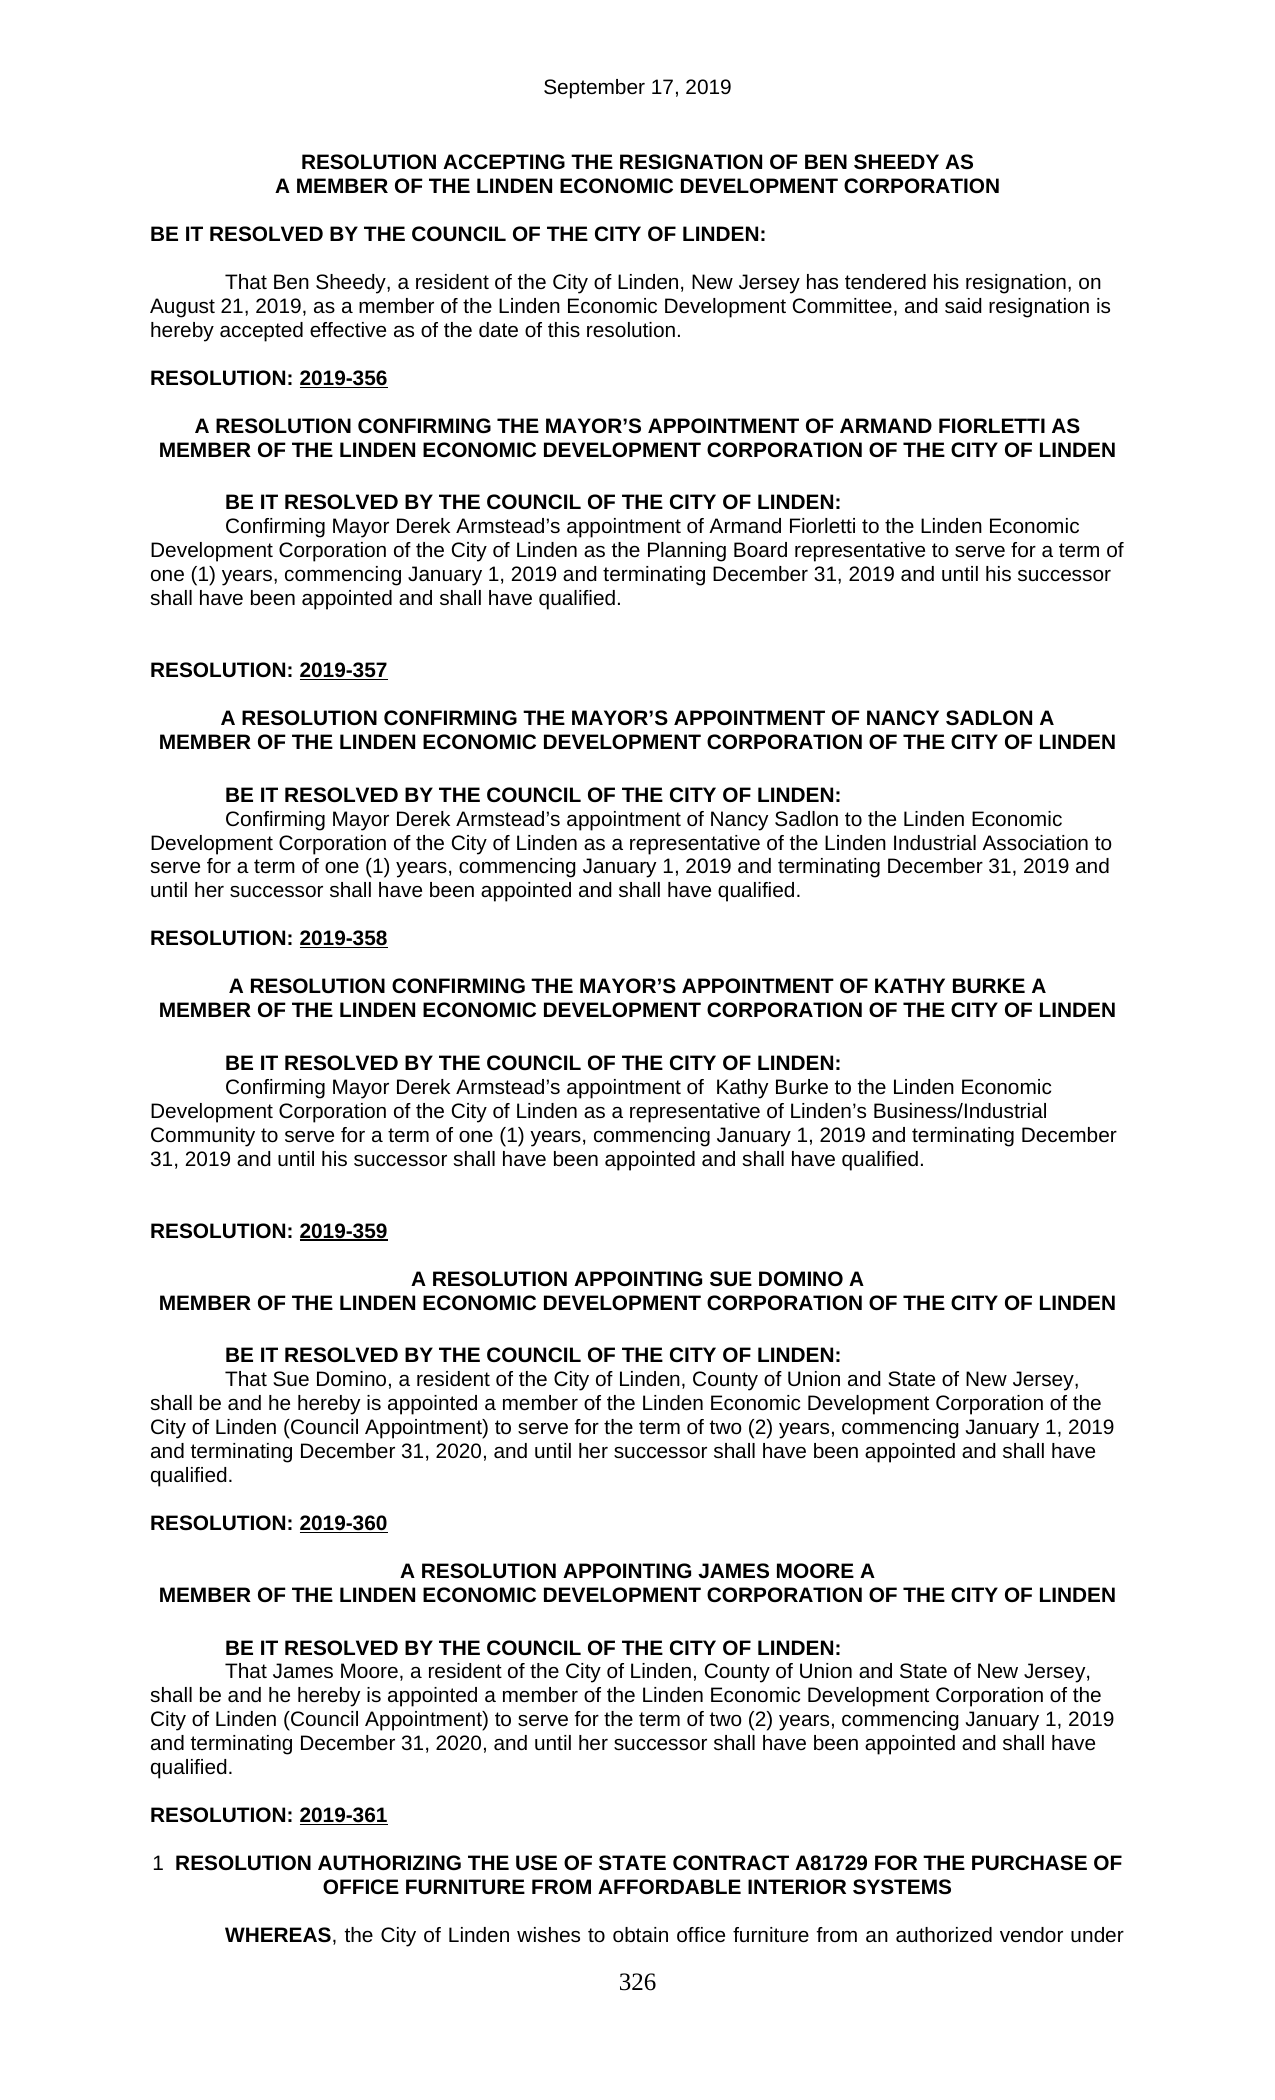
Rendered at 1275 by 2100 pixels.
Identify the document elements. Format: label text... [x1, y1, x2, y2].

text RESOLUTION AUTHORIZING THE USE OF STATE CONTRACT A81729 FOR THE PURCHASE OF OFFICE FURNITURE FROM AFFORDABLE INTERIOR SYSTEMS [150, 1851, 1125, 1899]
text MEMBER OF THE LINDEN ECONOMIC DEVELOPMENT CORPORATION OF THE CITY OF LINDEN [150, 1583, 1125, 1607]
text That James Moore, a resident of the City of Linden, County of Union and State of New Jersey, shall be and he hereby is appointed a member of the Linden Economic Development Corporation of the City of Linden (Council Appointment) to serve for the term of two (2) years, commencing January 1, 2019 and terminating December 31, 2020, and until her successor shall have been appointed and shall have qualified. [150, 1659, 1125, 1779]
text RESOLUTION: 2019-356 [150, 366, 1125, 389]
text BE IT RESOLVED BY THE COUNCIL OF THE CITY OF LINDEN: [150, 1635, 1125, 1659]
text A RESOLUTION CONFIRMING THE MAYOR’S APPOINTMENT OF ARMAND FIORLETTI AS [150, 413, 1125, 437]
text MEMBER OF THE LINDEN ECONOMIC DEVELOPMENT CORPORATION OF THE CITY OF LINDEN [150, 437, 1125, 461]
text BE IT RESOLVED BY THE COUNCIL OF THE CITY OF LINDEN: [150, 782, 1125, 806]
text RESOLUTION: 2019-357 [150, 658, 1125, 682]
text BE IT RESOLVED BY THE COUNCIL OF THE CITY OF LINDEN: [150, 1343, 1125, 1367]
text A MEMBER OF THE LINDEN ECONOMIC DEVELOPMENT CORPORATION [150, 174, 1125, 198]
text RESOLUTION: 2019-360 [150, 1511, 1125, 1535]
text A RESOLUTION APPOINTING JAMES MOORE A [150, 1559, 1125, 1583]
text RESOLUTION: 2019-358 [150, 926, 1125, 950]
text MEMBER OF THE LINDEN ECONOMIC DEVELOPMENT CORPORATION OF THE CITY OF LINDEN [150, 730, 1125, 754]
text MEMBER OF THE LINDEN ECONOMIC DEVELOPMENT CORPORATION OF THE CITY OF LINDEN [150, 998, 1125, 1022]
text RESOLUTION ACCEPTING THE RESIGNATION OF BEN SHEEDY AS [150, 150, 1125, 174]
text A RESOLUTION CONFIRMING THE MAYOR’S APPOINTMENT OF KATHY BURKE A [150, 974, 1125, 998]
text BE IT RESOLVED BY THE COUNCIL OF THE CITY OF LINDEN: [150, 490, 1125, 514]
text Confirming Mayor Derek Armstead’s appointment of Armand Fiorletti to the Linden Economic Development Corporation of the City of Linden as the Planning Board representative to serve for a term of one (1) years, commencing January 1, 2019 and terminating December 31, 2019 and until his successor shall have been appointed and shall have qualified. [150, 514, 1125, 610]
text That Sue Domino, a resident of the City of Linden, County of Union and State of New Jersey, shall be and he hereby is appointed a member of the Linden Economic Development Corporation of the City of Linden (Council Appointment) to serve for the term of two (2) years, commencing January 1, 2019 and terminating December 31, 2020, and until her successor shall have been appointed and shall have qualified. [150, 1367, 1125, 1487]
text Confirming Mayor Derek Armstead’s appointment of Nancy Sadlon to the Linden Economic Development Corporation of the City of Linden as a representative of the Linden Industrial Association to serve for a term of one (1) years, commencing January 1, 2019 and terminating December 31, 2019 and until her successor shall have been appointed and shall have qualified. [150, 806, 1125, 902]
text BE IT RESOLVED BY THE COUNCIL OF THE CITY OF LINDEN: [150, 222, 1125, 246]
text RESOLUTION: 2019-359 [150, 1218, 1125, 1242]
text RESOLUTION: 2019-361 [150, 1803, 1125, 1827]
text MEMBER OF THE LINDEN ECONOMIC DEVELOPMENT CORPORATION OF THE CITY OF LINDEN [150, 1290, 1125, 1314]
text Confirming Mayor Derek Armstead’s appointment of Kathy Burke to the Linden Economic Development Corporation of the City of Linden as a representative of Linden’s Business/Industrial Community to serve for a term of one (1) years, commencing January 1, 2019 and terminating December 31, 2019 and until his successor shall have been appointed and shall have qualified. [150, 1075, 1125, 1171]
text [150, 1923, 1125, 1947]
text BE IT RESOLVED BY THE COUNCIL OF THE CITY OF LINDEN: [150, 1051, 1125, 1075]
text A RESOLUTION APPOINTING SUE DOMINO A [150, 1266, 1125, 1290]
text That Ben Sheedy, a resident of the City of Linden, New Jersey has tendered his resignation, on August 21, 2019, as a member of the Linden Economic Development Committee, and said resignation is hereby accepted effective as of the date of this resolution. [150, 270, 1125, 342]
text A RESOLUTION CONFIRMING THE MAYOR’S APPOINTMENT OF NANCY SADLON A [150, 706, 1125, 730]
